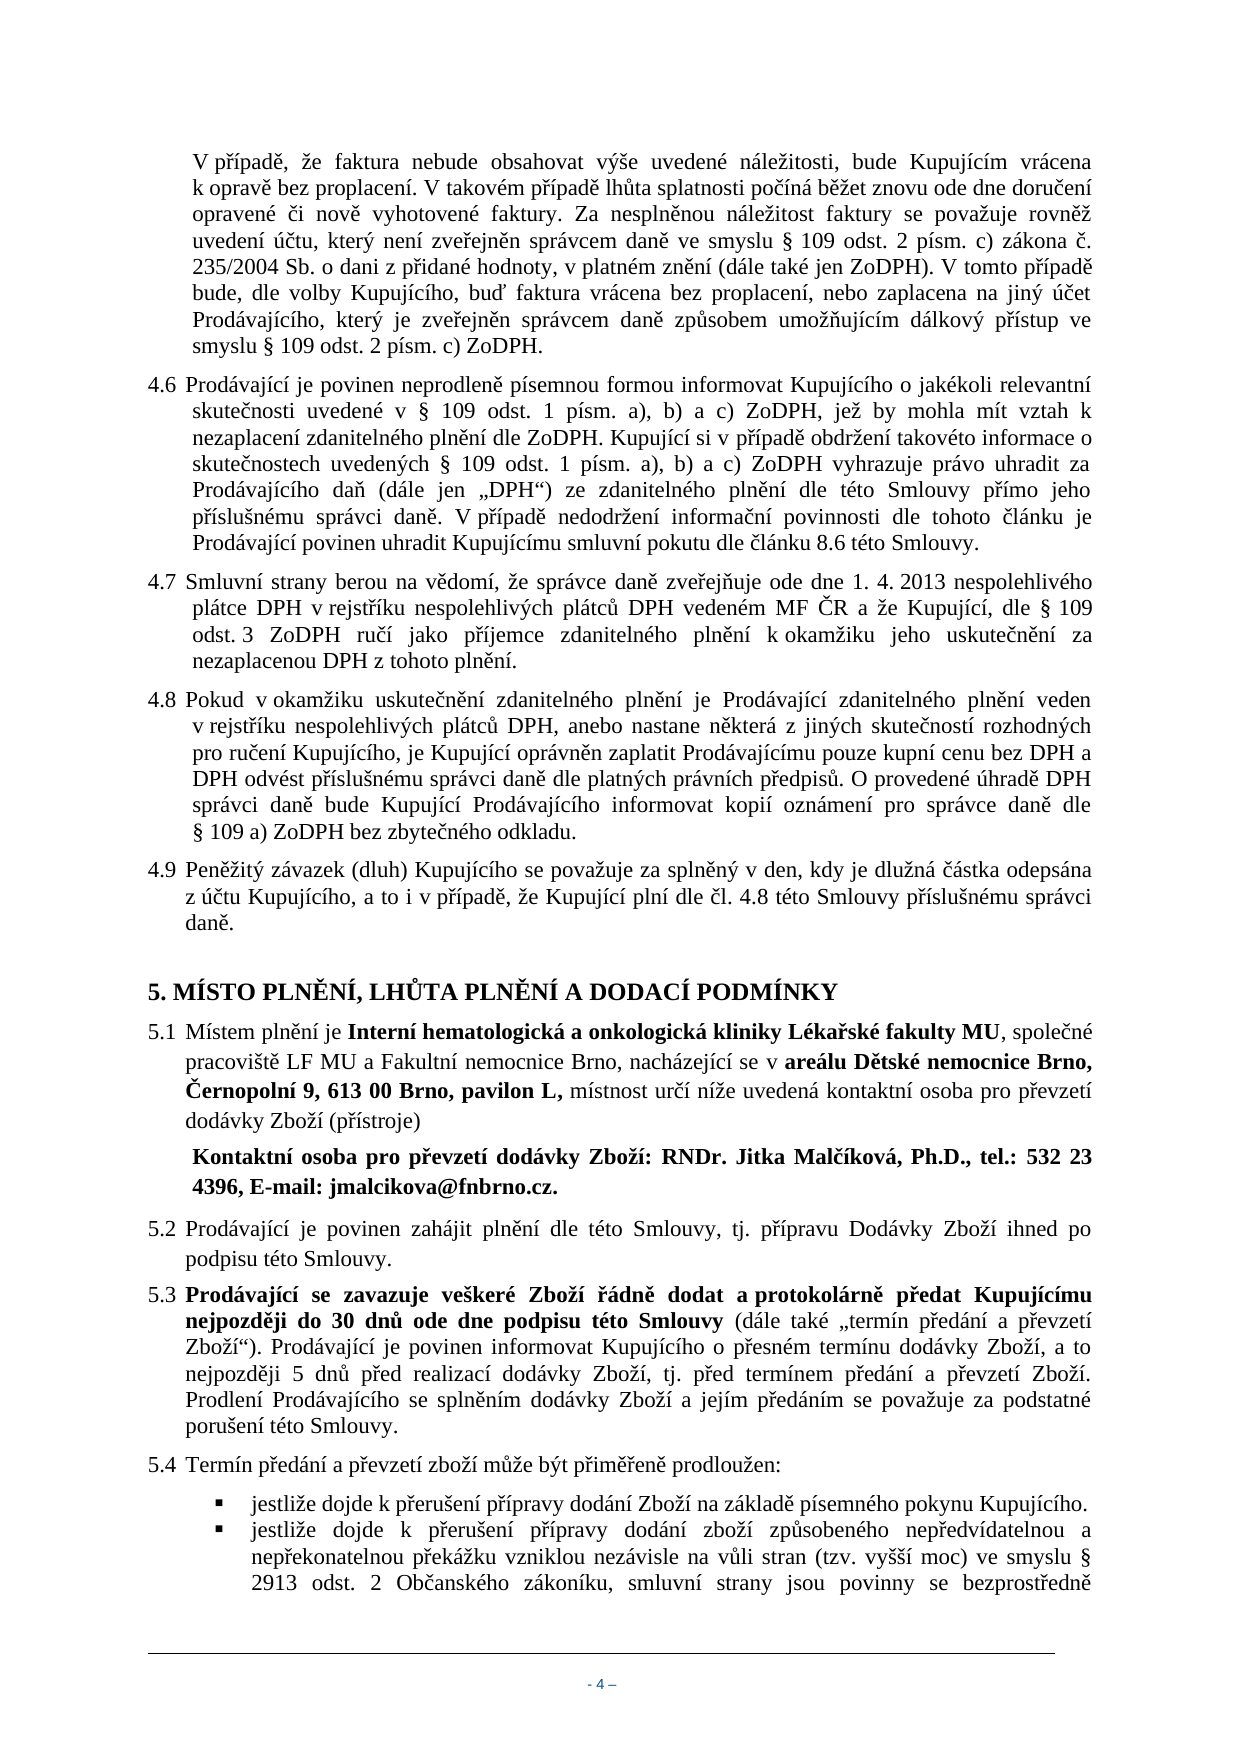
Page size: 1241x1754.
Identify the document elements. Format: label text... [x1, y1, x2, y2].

text V případě, že faktura nebude obsahovat výše uvedené náležitosti, bude Kupujícím vrácena k opravě bez proplacení. V takovém případě lhůta splatnosti počíná běžet znovu ode dne doručení opravené či nově vyhotovené faktury. Za nesplněnou náležitost faktury se považuje rovněž uvedení účtu, který není zveřejněn správcem daně ve smyslu § 109 odst. 2 písm. c) zákona č. 235/2004 Sb. o dani z přidané hodnoty, v platném znění (dále také jen ZoDPH). V tomto případě bude, dle volby Kupujícího, buď faktura vrácena bez proplacení, nebo zaplacena na jiný účet Prodávajícího, který je zveřejněn správcem daně způsobem umožňujícím dálkový přístup ve smyslu § 109 odst. 2 písm. c) ZoDPH. [192, 148, 1093, 358]
list Smluvní strany berou na vědomí, že správce daně zveřejňuje ode dne 1. 4. 2013 nespolehlivého plátce DPH v rejstříku nespolehlivých plátců DPH vedeném MF ČR a že Kupující, dle § 109 odst. 3 ZoDPH ručí jako příjemce zdanitelného plnění k okamžiku jeho uskutečnění za nezaplacenou DPH z tohoto plnění. [148, 568, 1093, 673]
list jestliže dojde k přerušení přípravy dodání Zboží na základě písemného pokynu Kupujícího. [214, 1490, 1093, 1516]
list Prodávající je povinen neprodleně písemnou formou informovat Kupujícího o jakékoli relevantní skutečnosti uvedené v § 109 odst. 1 písm. a), b) a c) ZoDPH, jež by mohla mít vztah k nezaplacení zdanitelného plnění dle ZoDPH. Kupující si v případě obdržení takovéto informace o skutečnostech uvedených § 109 odst. 1 písm. a), b) a c) ZoDPH vyhrazuje právo uhradit za Prodávajícího daň (dále jen „DPH“) ze zdanitelného plnění dle této Smlouvy přímo jeho příslušnému správci daně. V případě nedodržení informační povinnosti dle tohoto článku je Prodávající povinen uhradit Kupujícímu smluvní pokutu dle článku 8.6 této Smlouvy. [148, 371, 1093, 556]
list Peněžitý závazek (dluh) Kupujícího se považuje za splněný v den, kdy je dlužná částka odepsána z účtu Kupujícího, a to i v případě, že Kupující plní dle čl. 4.8 této Smlouvy příslušnému správci daně. [148, 857, 1093, 936]
list Termín předání a převzetí zboží může být přiměřeně prodloužen: [148, 1451, 1093, 1478]
list Prodávající se zavazuje veškeré Zboží řádně dodat a protokolárně předat Kupujícímu nejpozději do 30 dnů ode dne podpisu této Smlouvy (dále také „termín předání a převzetí Zboží“). Prodávající je povinen informovat Kupujícího o přesném termínu dodávky Zboží, a to nejpozději 5 dnů před realizací dodávky Zboží, tj. před termínem předání a převzetí Zboží. Prodlení Prodávajícího se splněním dodávky Zboží a jejím předáním se považuje za podstatné porušení této Smlouvy. [148, 1281, 1093, 1439]
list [214, 1516, 1093, 1596]
list Místem plnění je Interní hematologická a onkologická kliniky Lékařské fakulty MU, společné pracoviště LF MU a Fakultní nemocnice Brno, nacházející se v areálu Dětské nemocnice Brno, Černopolní 9, 613 00 Brno, pavilon L, místnost určí níže uvedená kontaktní osoba pro převzetí dodávky Zboží (přístroje) [148, 1018, 1093, 1133]
text 5. MÍSTO PLNĚNÍ, LHŮTA PLNĚNÍ A DODACÍ PODMÍNKY [148, 977, 1093, 1006]
list Pokud v okamžiku uskutečnění zdanitelného plnění je Prodávající zdanitelného plnění veden v rejstříku nespolehlivých plátců DPH, anebo nastane některá z jiných skutečností rozhodných pro ručení Kupujícího, je Kupující oprávněn zaplatit Prodávajícímu pouze kupní cenu bez DPH a DPH odvést příslušnému správci daně dle platných právních předpisů. O provedené úhradě DPH správci daně bude Kupující Prodávajícího informovat kopií oznámení pro správce daně dle § 109 a) ZoDPH bez zbytečného odkladu. [148, 686, 1093, 844]
list Prodávající je povinen zahájit plnění dle této Smlouvy, tj. přípravu Dodávky Zboží ihned po podpisu této Smlouvy. [148, 1215, 1093, 1271]
subtitle Kontaktní osoba pro převzetí dodávky Zboží: RNDr. Jitka Malčíková, Ph.D., tel.: 532 23 4396, E-mail: jmalcikova@fnbrno.cz. [192, 1143, 1093, 1199]
